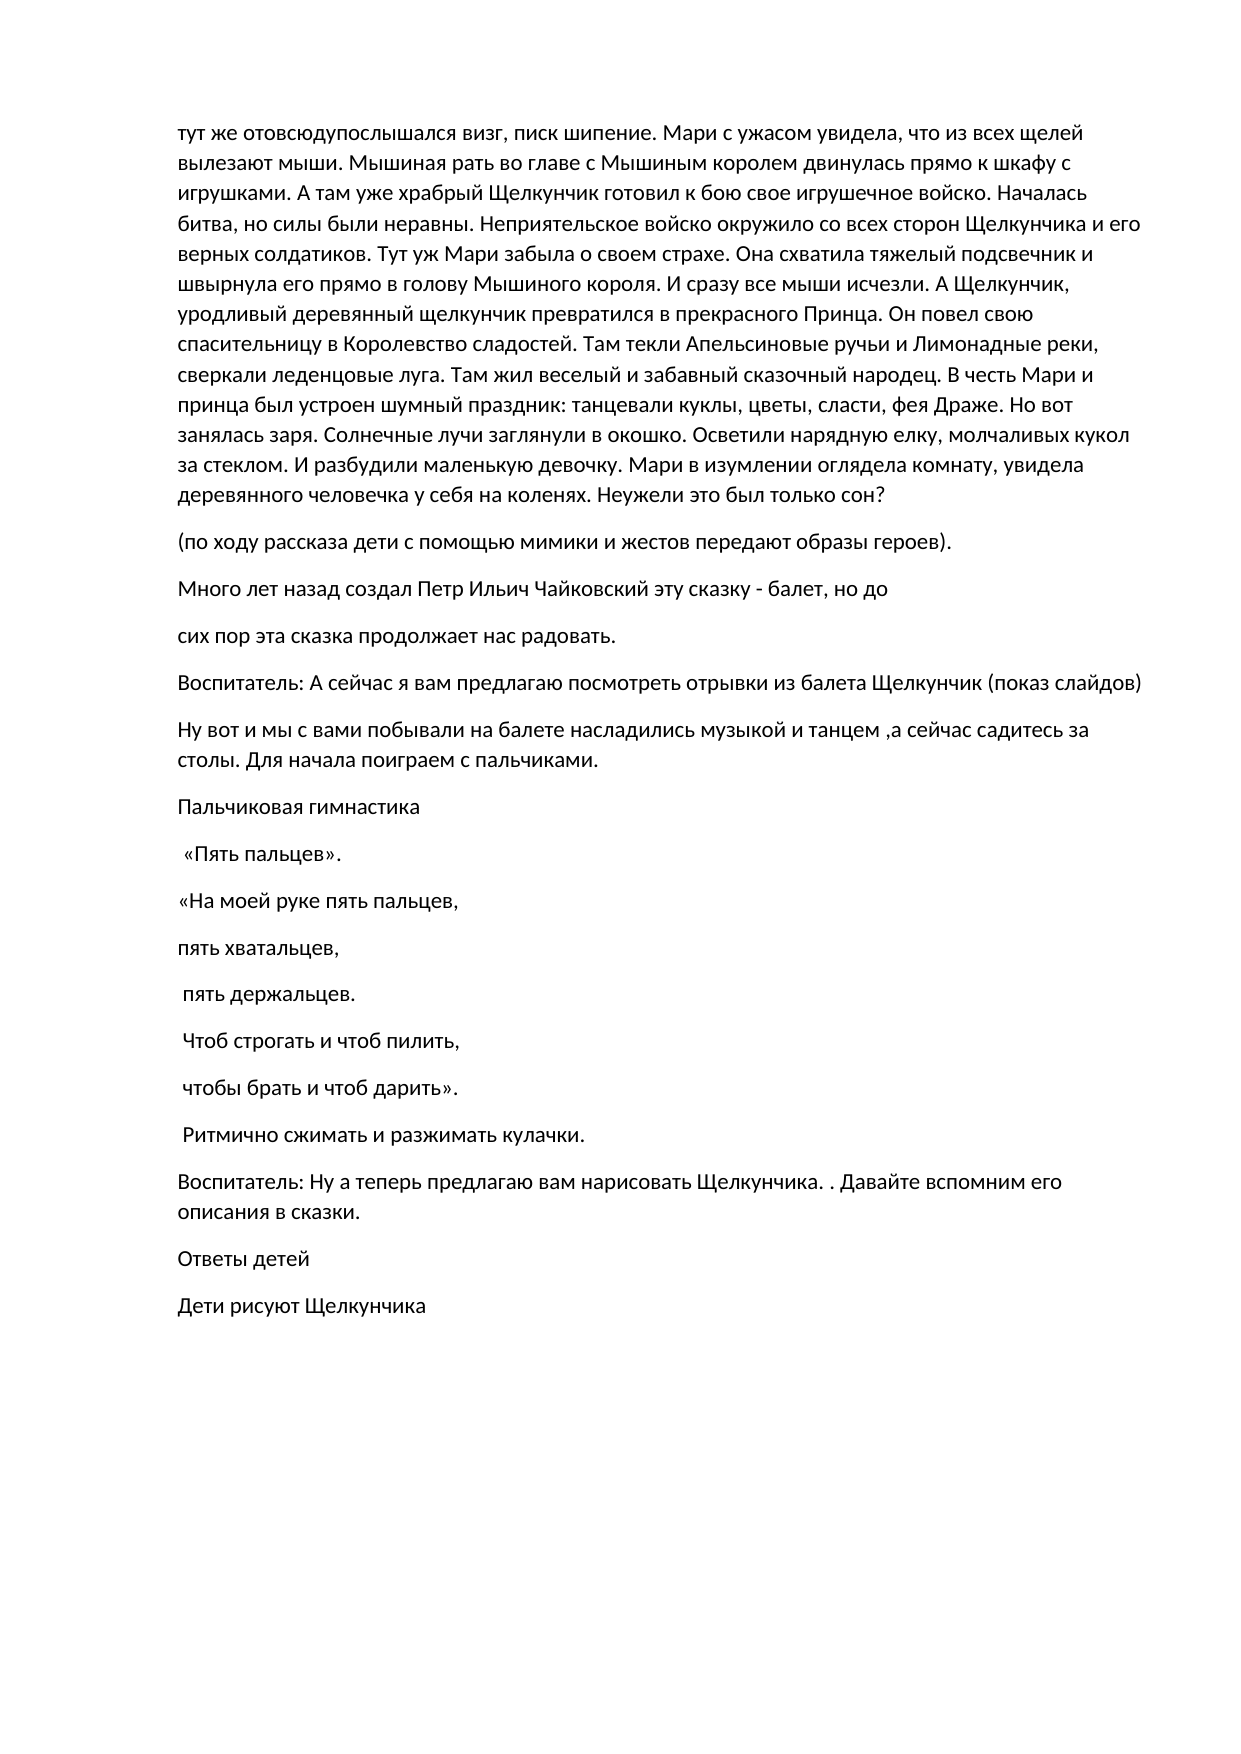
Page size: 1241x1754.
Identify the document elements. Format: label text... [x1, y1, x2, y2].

text «На моей руке пять пальцев, [177, 886, 1152, 914]
text пять хватальцев, [177, 933, 1152, 961]
text Пальчиковая гимнастика [177, 792, 1152, 820]
text чтобы брать и чтоб дарить». [177, 1073, 1152, 1101]
text Много лет назад создал Петр Ильич Чайковский эту сказку - балет, но до [177, 574, 1152, 602]
text «Пять пальцев». [177, 839, 1152, 867]
text сих пор эта сказка продолжает нас радовать. [177, 621, 1152, 649]
text пять держальцев. [177, 979, 1152, 1008]
text Дети рисуют Щелкунчика [177, 1291, 1152, 1319]
text Воспитатель: Ну а теперь предлагаю вам нарисовать Щелкунчика. . Давайте вспомним его описания в сказки. [177, 1167, 1152, 1225]
text Ну вот и мы с вами побывали на балете насладились музыкой и танцем ,а сейчас садитесь за столы. Для начала поиграем с пальчиками. [177, 715, 1152, 773]
text Ритмично сжимать и разжимать кулачки. [177, 1120, 1152, 1148]
text (по ходу рассказа дети с помощью мимики и жестов передают образы героев). [177, 527, 1152, 556]
text Воспитатель: А сейчас я вам предлагаю посмотреть отрывки из балета Щелкунчик (показ слайдов) [177, 668, 1152, 696]
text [177, 118, 1152, 509]
text Чтоб строгать и чтоб пилить, [177, 1026, 1152, 1054]
text Ответы детей [177, 1244, 1152, 1272]
